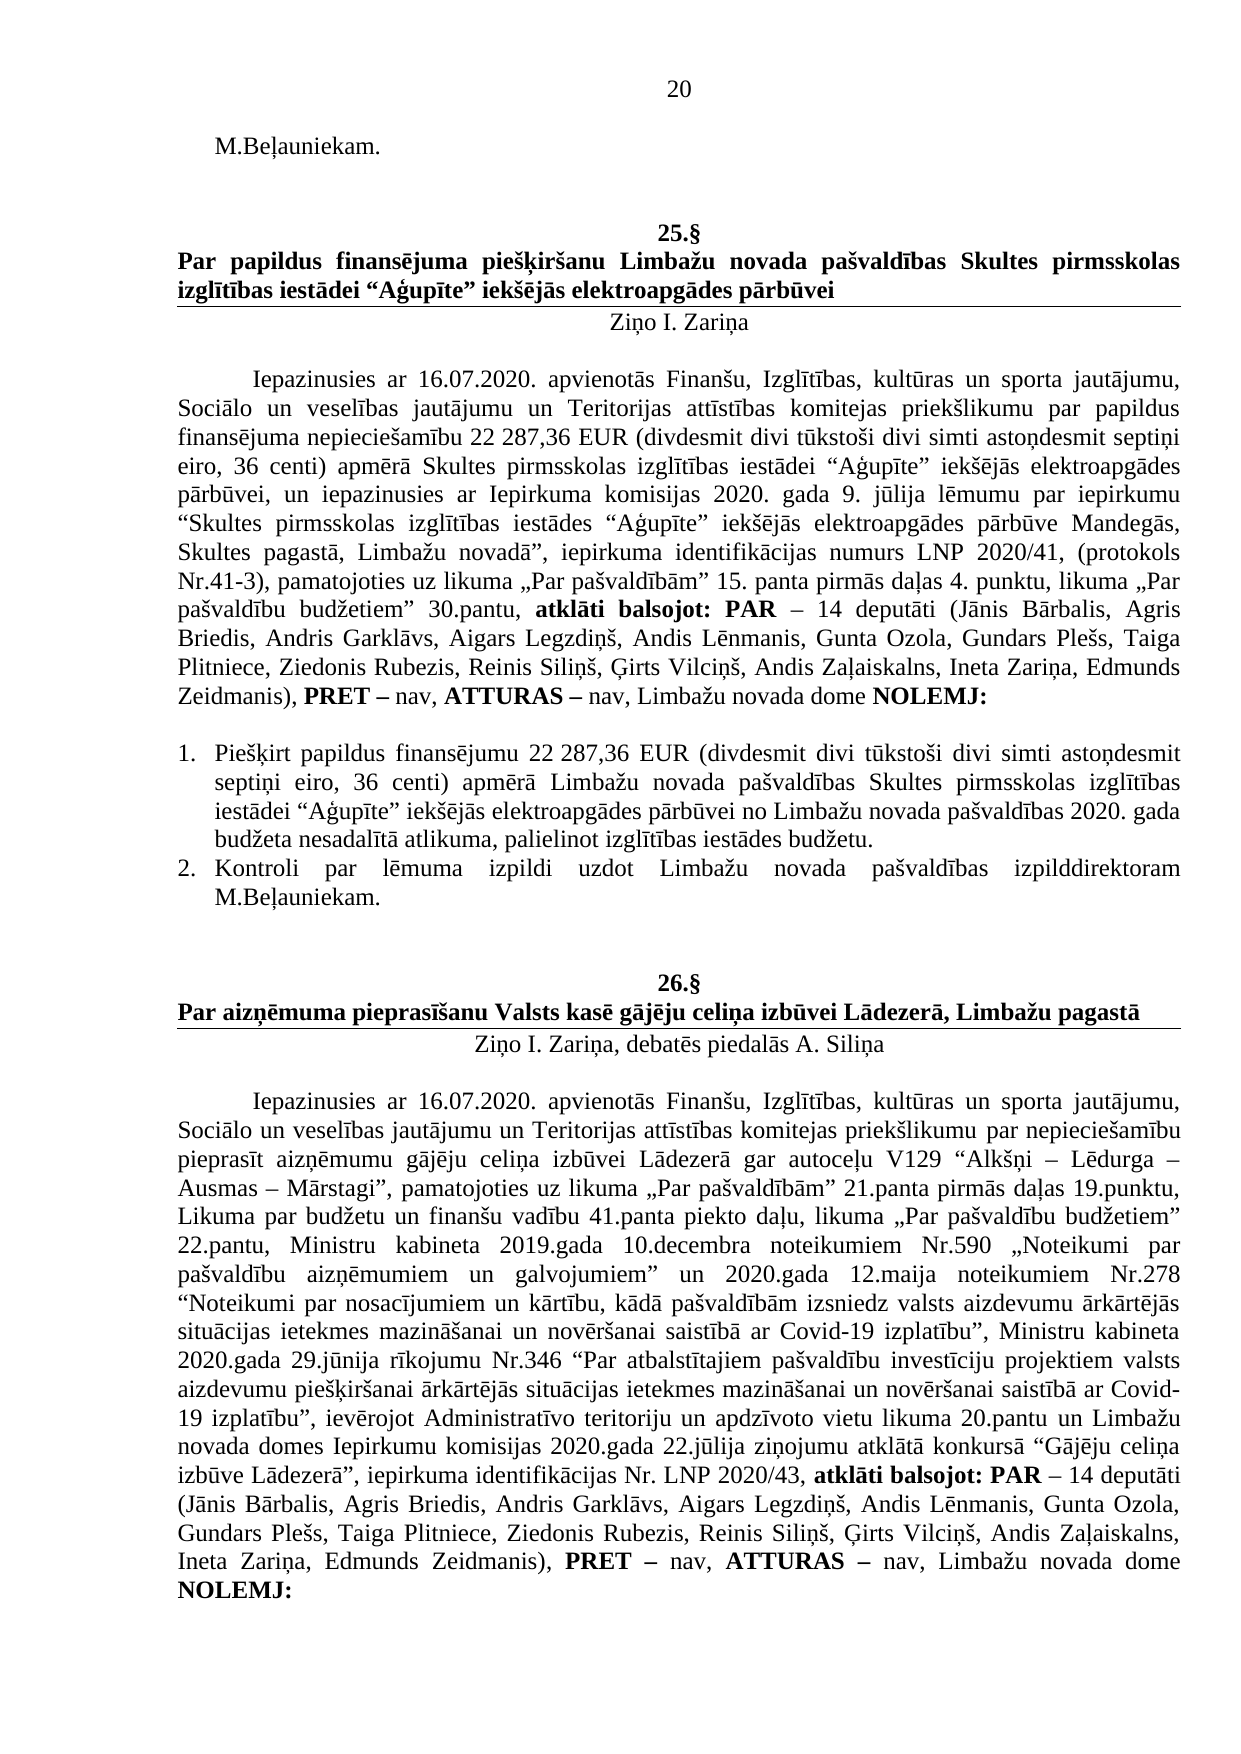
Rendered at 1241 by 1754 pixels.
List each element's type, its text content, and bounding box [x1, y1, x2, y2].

text Iepazinusies ar 16.07.2020. apvienotās Finanšu, Izglītības, kultūras un sporta jautājumu, Sociālo un veselības jautājumu un Teritorijas attīstības komitejas priekšlikumu par papildus finansējuma nepieciešamību 22 287,36 EUR (divdesmit divi tūkstoši divi simti astoņdesmit septiņi eiro, 36 centi) apmērā Skultes pirmsskolas izglītības iestādei “Aģupīte” iekšējās elektroapgādes pārbūvei, un iepazinusies ar Iepirkuma komisijas 2020. gada 9. jūlija lēmumu par iepirkumu “Skultes pirmsskolas izglītības iestādes “Aģupīte” iekšējās elektroapgādes pārbūve Mandegās, Skultes pagastā, Limbažu novadā”, iepirkuma identifikācijas numurs LNP 2020/41, (protokols Nr.41-3), pamatojoties uz likuma „Par pašvaldībām” 15. panta pirmās daļas 4. punktu, likuma „Par pašvaldību budžetiem” 30.pantu, atklāti balsojot: PAR – 14 deputāti (Jānis Bārbalis, Agris Briedis, Andris Garklāvs, Aigars Legzdiņš, Andis Lēnmanis, Gunta Ozola, Gundars Plešs, Taiga Plitniece, Ziedonis Rubezis, Reinis Siliņš, Ģirts Vilciņš, Andis Zaļaiskalns, Ineta Zariņa, Edmunds Zeidmanis), PRET – nav, ATTURAS – nav, Limbažu novada dome NOLEMJ: [177, 364, 1181, 709]
text 25.§ [177, 218, 1181, 246]
text Par papildus finansējuma piešķiršanu Limbažu novada pašvaldības Skultes pirmsskolas izglītības iestādei “Aģupīte” iekšējās elektroapgādes pārbūvei [177, 246, 1181, 306]
list Kontroli par lēmuma izpildi uzdot Limbažu novada pašvaldības izpilddirektoram M.Beļauniekam. [177, 853, 1181, 911]
text Par aizņēmuma pieprasīšanu Valsts kasē gājēju celiņa izbūvei Lādezerā, Limbažu pagastā [177, 997, 1181, 1028]
text Ziņo I. Zariņa, debatēs piedalās A. Siliņa [177, 1029, 1181, 1058]
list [177, 131, 1181, 160]
text Ziņo I. Zariņa [177, 307, 1181, 336]
text 26.§ [177, 968, 1181, 997]
list Piešķirt papildus finansējumu 22 287,36 EUR (divdesmit divi tūkstoši divi simti astoņdesmit septiņi eiro, 36 centi) apmērā Limbažu novada pašvaldības Skultes pirmsskolas izglītības iestādei “Aģupīte” iekšējās elektroapgādes pārbūvei no Limbažu novada pašvaldības 2020. gada budžeta nesadalītā atlikuma, palielinot izglītības iestādes budžetu. [177, 738, 1181, 853]
text Iepazinusies ar 16.07.2020. apvienotās Finanšu, Izglītības, kultūras un sporta jautājumu, Sociālo un veselības jautājumu un Teritorijas attīstības komitejas priekšlikumu par nepieciešamību pieprasīt aizņēmumu gājēju celiņa izbūvei Lādezerā gar autoceļu V129 “Alkšņi – Lēdurga – Ausmas – Mārstagi”, pamatojoties uz likuma „Par pašvaldībām” 21.panta pirmās daļas 19.punktu, Likuma par budžetu un finanšu vadību 41.panta piekto daļu, likuma „Par pašvaldību budžetiem” 22.pantu, Ministru kabineta 2019.gada 10.decembra noteikumiem Nr.590 „Noteikumi par pašvaldību aizņēmumiem un galvojumiem” un 2020.gada 12.maija noteikumiem Nr.278 “Noteikumi par nosacījumiem un kārtību, kādā pašvaldībām izsniedz valsts aizdevumu ārkārtējās situācijas ietekmes mazināšanai un novēršanai saistībā ar Covid-19 izplatību”, Ministru kabineta 2020.gada 29.jūnija rīkojumu Nr.346 “Par atbalstītajiem pašvaldību investīciju projektiem valsts aizdevumu piešķiršanai ārkārtējās situācijas ietekmes mazināšanai un novēršanai saistībā ar Covid-19 izplatību”, ievērojot Administratīvo teritoriju un apdzīvoto vietu likuma 20.pantu un Limbažu novada domes Iepirkumu komisijas 2020.gada 22.jūlija ziņojumu atklātā konkursā “Gājēju celiņa izbūve Lādezerā”, iepirkuma identifikācijas Nr. LNP 2020/43, atklāti balsojot: PAR – 14 deputāti (Jānis Bārbalis, Agris Briedis, Andris Garklāvs, Aigars Legzdiņš, Andis Lēnmanis, Gunta Ozola, Gundars Plešs, Taiga Plitniece, Ziedonis Rubezis, Reinis Siliņš, Ģirts Vilciņš, Andis Zaļaiskalns, Ineta Zariņa, Edmunds Zeidmanis), PRET – nav, ATTURAS – nav, Limbažu novada dome NOLEMJ: [177, 1086, 1181, 1604]
